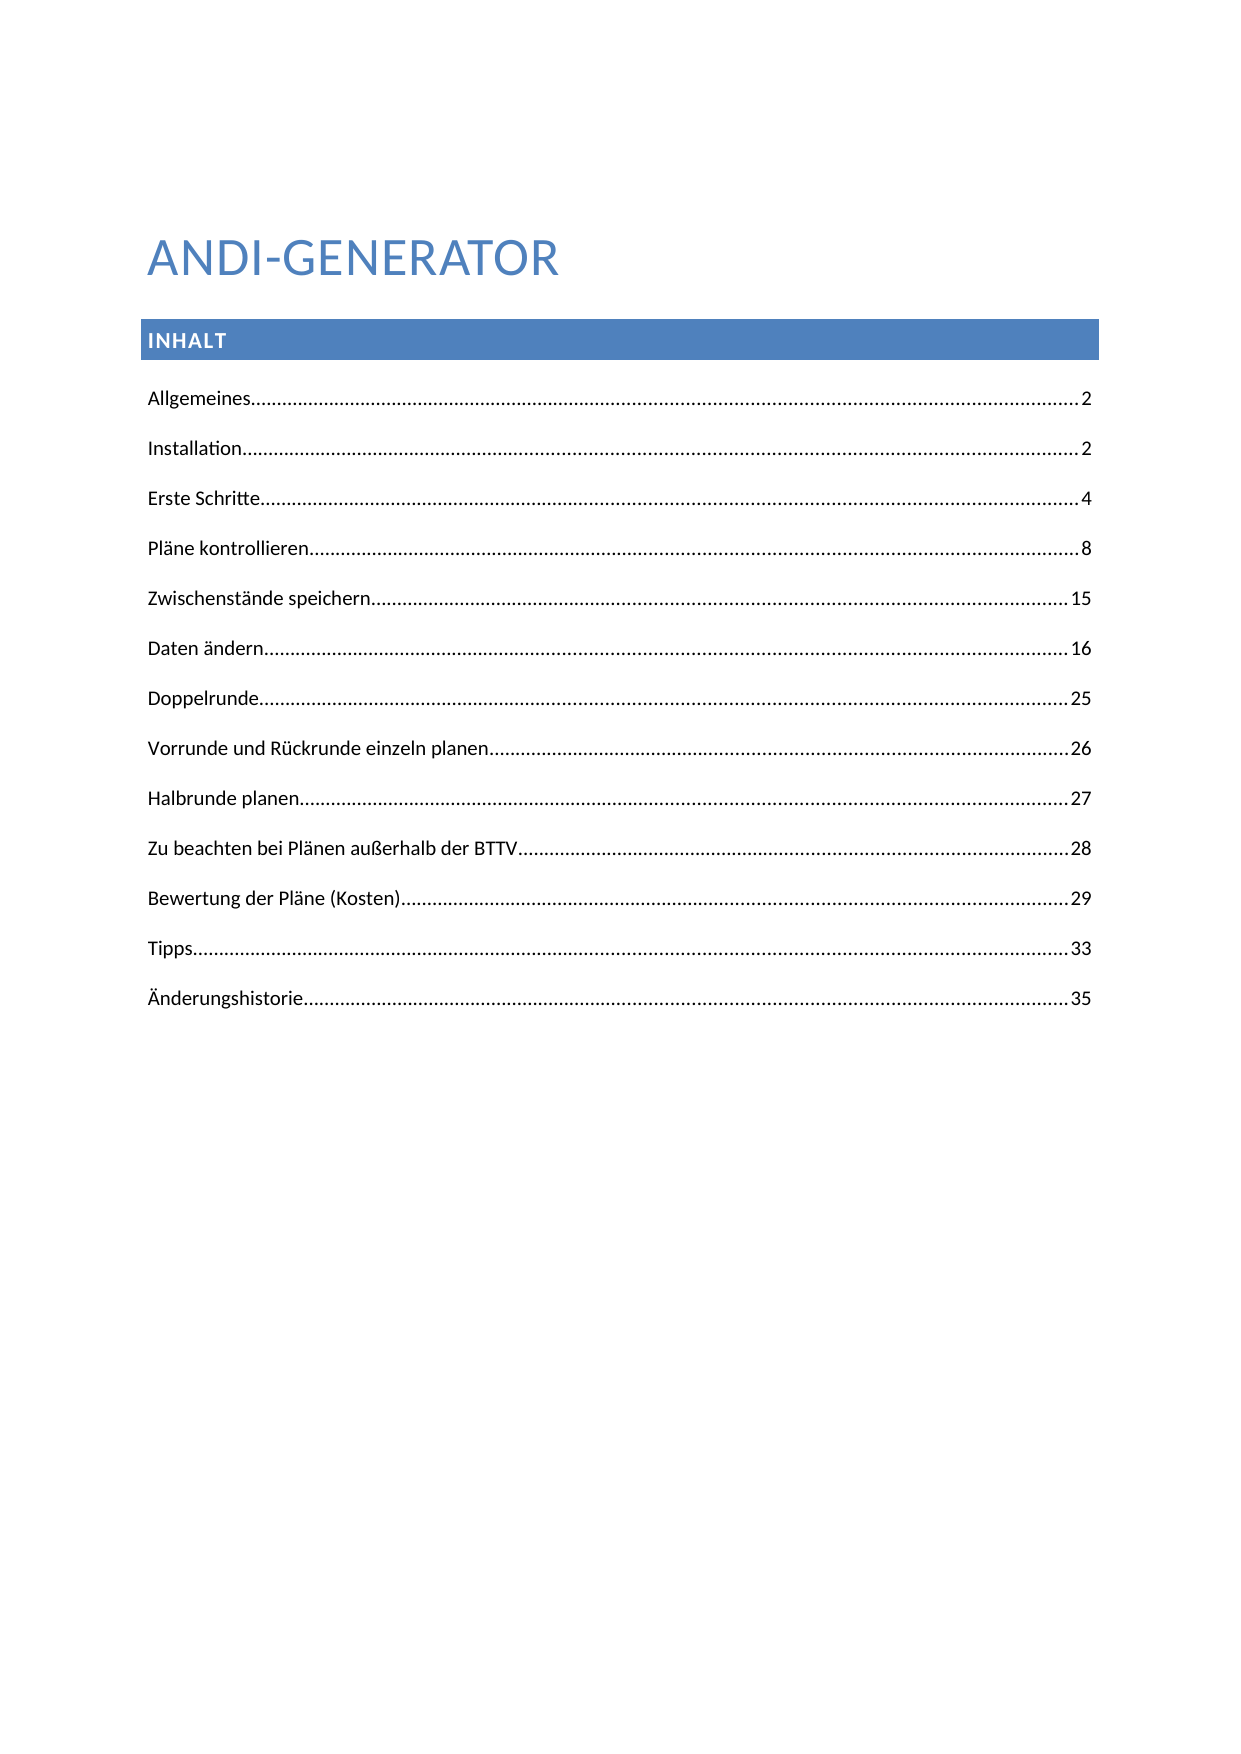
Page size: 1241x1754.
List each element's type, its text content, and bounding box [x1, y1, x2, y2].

text Inhalt [148, 326, 1093, 354]
text Tipps 33 [148, 935, 1093, 960]
text Installation 2 [148, 435, 1093, 460]
text Änderungshistorie 35 [148, 985, 1093, 1010]
title Andi-Generator [148, 223, 1093, 289]
text Zwischenstände speichern 15 [148, 585, 1093, 610]
text Allgemeines 2 [148, 385, 1093, 410]
text Doppelrunde 25 [148, 685, 1093, 710]
text Zu beachten bei Plänen außerhalb der BTTV 28 [148, 835, 1093, 860]
text Vorrunde und Rückrunde einzeln planen 26 [148, 735, 1093, 760]
text Bewertung der Pläne (Kosten) 29 [148, 885, 1093, 910]
text Erste Schritte 4 [148, 485, 1093, 510]
text Pläne kontrollieren 8 [148, 535, 1093, 560]
text Halbrunde planen 27 [148, 785, 1093, 810]
text Daten ändern 16 [148, 635, 1093, 660]
